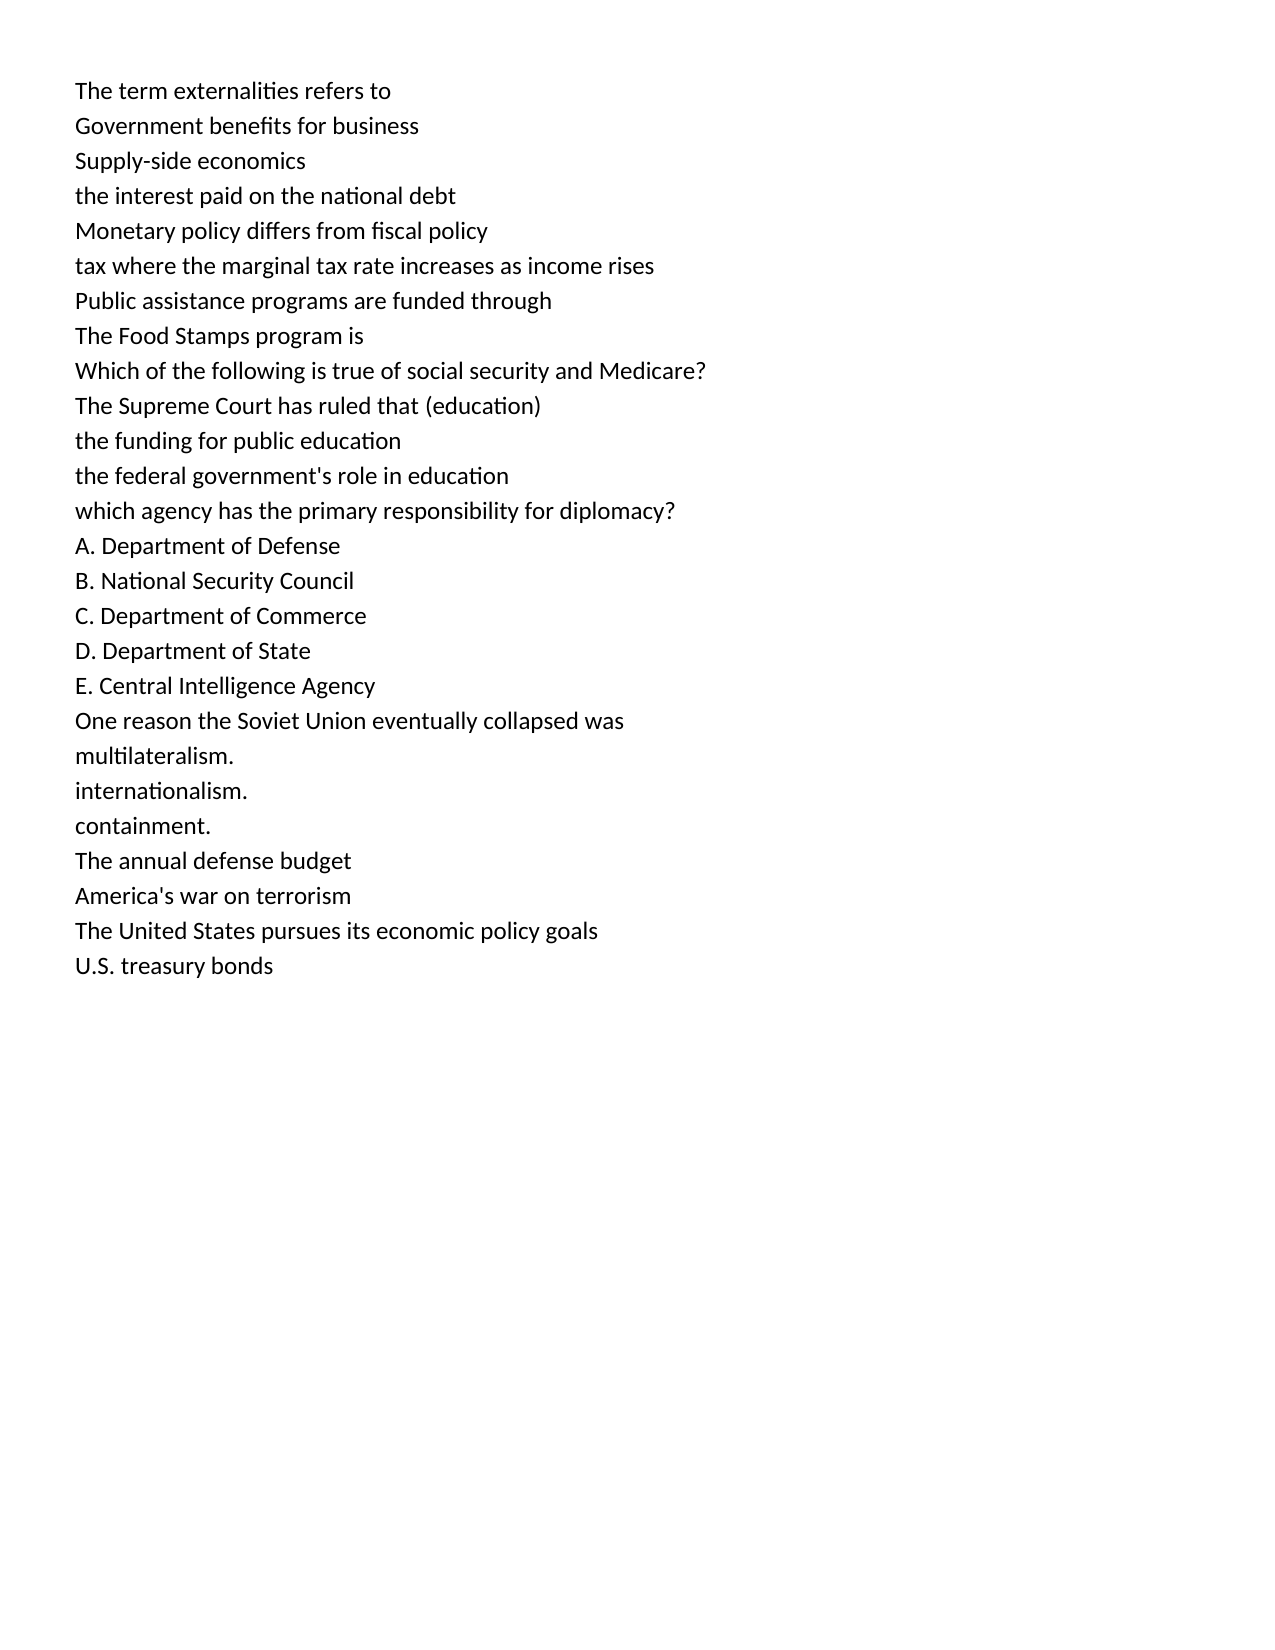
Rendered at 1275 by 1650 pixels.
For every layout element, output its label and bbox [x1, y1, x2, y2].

text [75, 75, 1200, 981]
